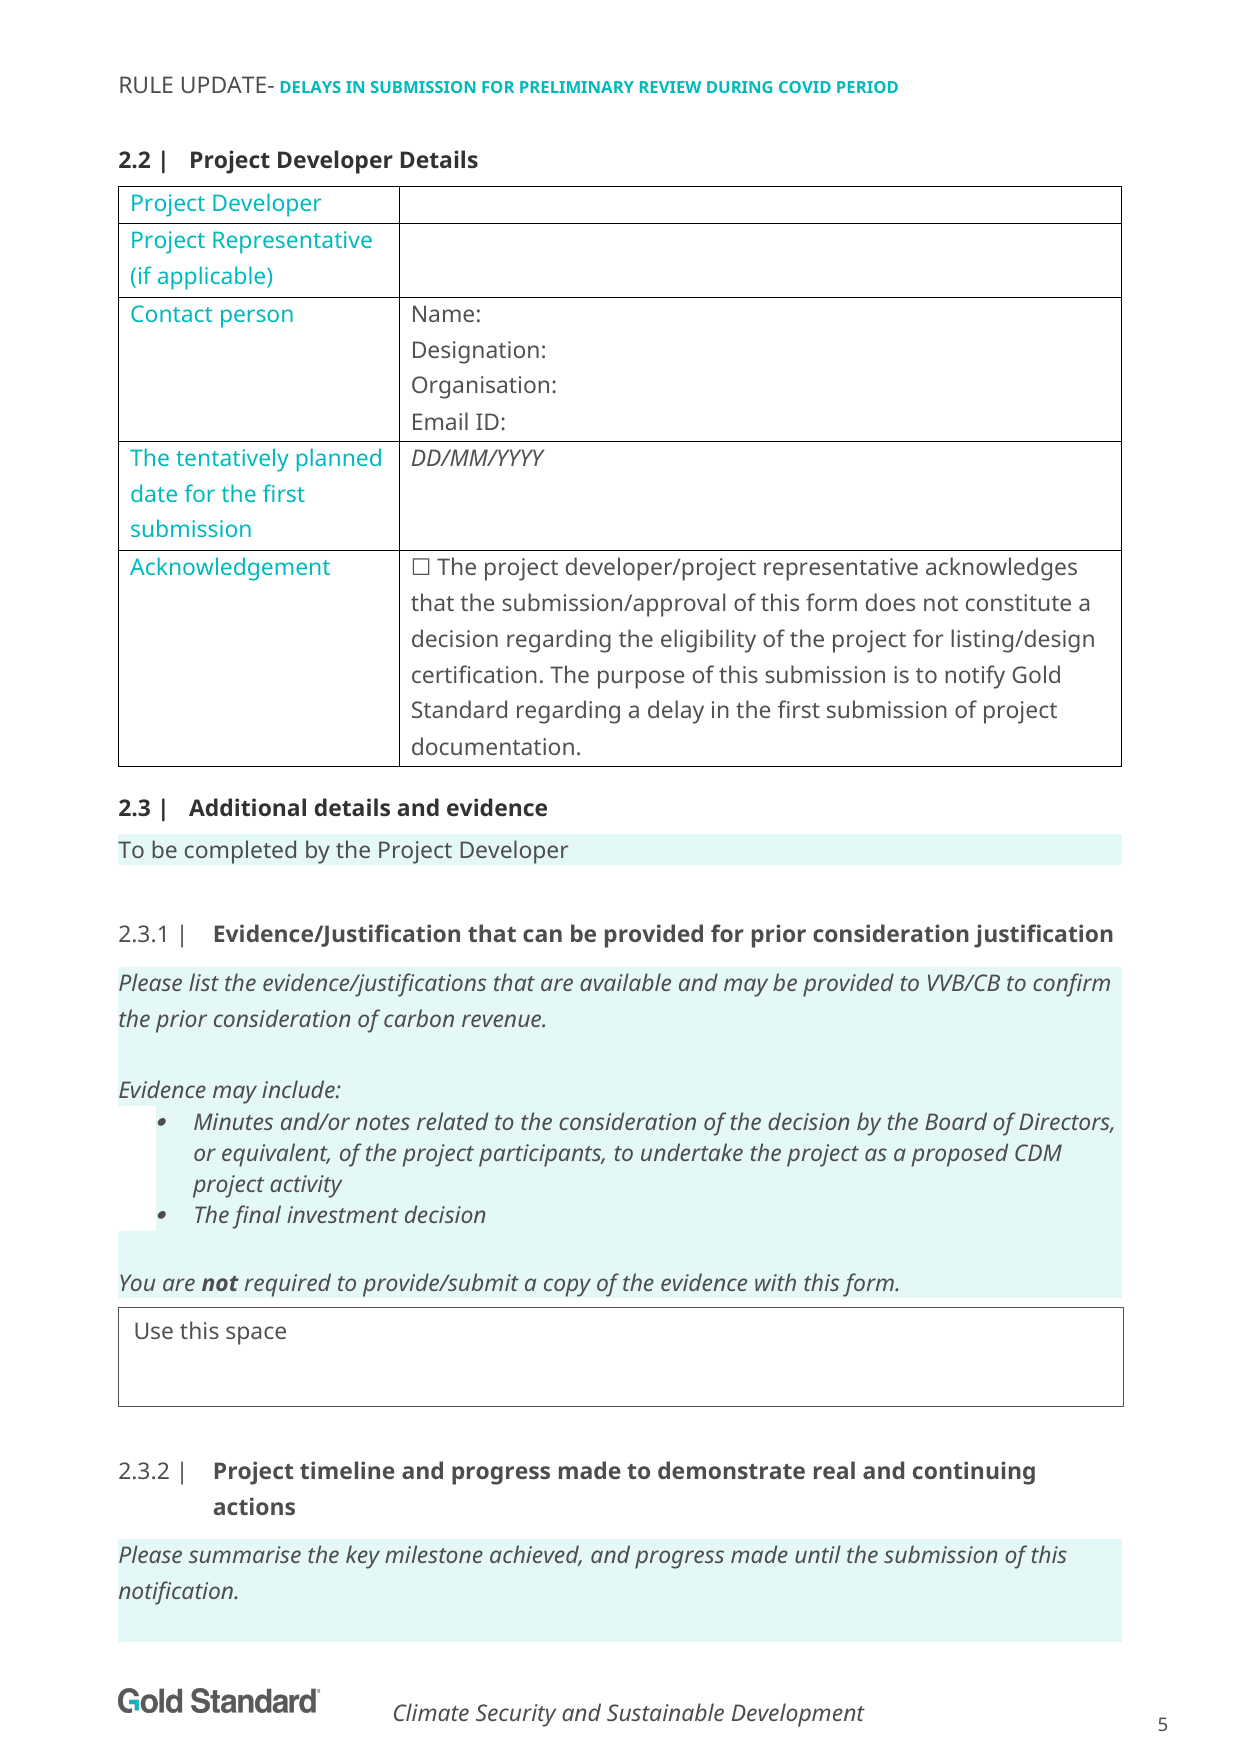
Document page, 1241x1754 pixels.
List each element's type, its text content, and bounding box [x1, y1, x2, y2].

table_cell DD/MM/YYYY [400, 442, 1121, 550]
table_header [400, 187, 1121, 223]
list Minutes and/or notes related to the consideration of the decision by the Board of Directors, or equivalent, of the project participants, to undertake the project as a proposed CDM project activity [156, 1106, 1122, 1199]
text Project timeline and progress made to demonstrate real and continuing actions [118, 1455, 1122, 1522]
text Please list the evidence/justifications that are available and may be provided to VVB/CB to confirm the prior consideration of carbon revenue. [118, 967, 1122, 1034]
text Additional details and evidence [118, 792, 1122, 823]
table_cell The tentatively planned date for the first submission [119, 442, 399, 550]
text To be completed by the Project Developer [118, 834, 1122, 865]
text Evidence/Justification that can be provided for prior consideration justification [118, 918, 1122, 949]
list The final investment decision [156, 1199, 1122, 1231]
table_cell ☐ The project developer/project representative acknowledges that the submission/approval of this form does not constitute a decision regarding the eligibility of the project for listing/design certification. The purpose of this submission is to notify Gold Standard regarding a delay in the first submission of project documentation. [400, 551, 1121, 766]
table_cell Acknowledgement [119, 551, 399, 766]
table_cell [400, 224, 1121, 297]
table_cell Contact person [119, 298, 399, 441]
text Project Developer Details [118, 144, 1122, 175]
text Evidence may include: [118, 1074, 1122, 1106]
table_cell Name: Designation: Organisation: Email ID: [400, 298, 1121, 441]
table_header Project Developer [119, 187, 399, 223]
text You are not required to provide/submit a copy of the evidence with this form. [118, 1267, 1122, 1298]
table_cell Project Representative (if applicable) [119, 224, 399, 297]
text Please summarise the key milestone achieved, and progress made until the submission of this notification. [118, 1539, 1122, 1606]
